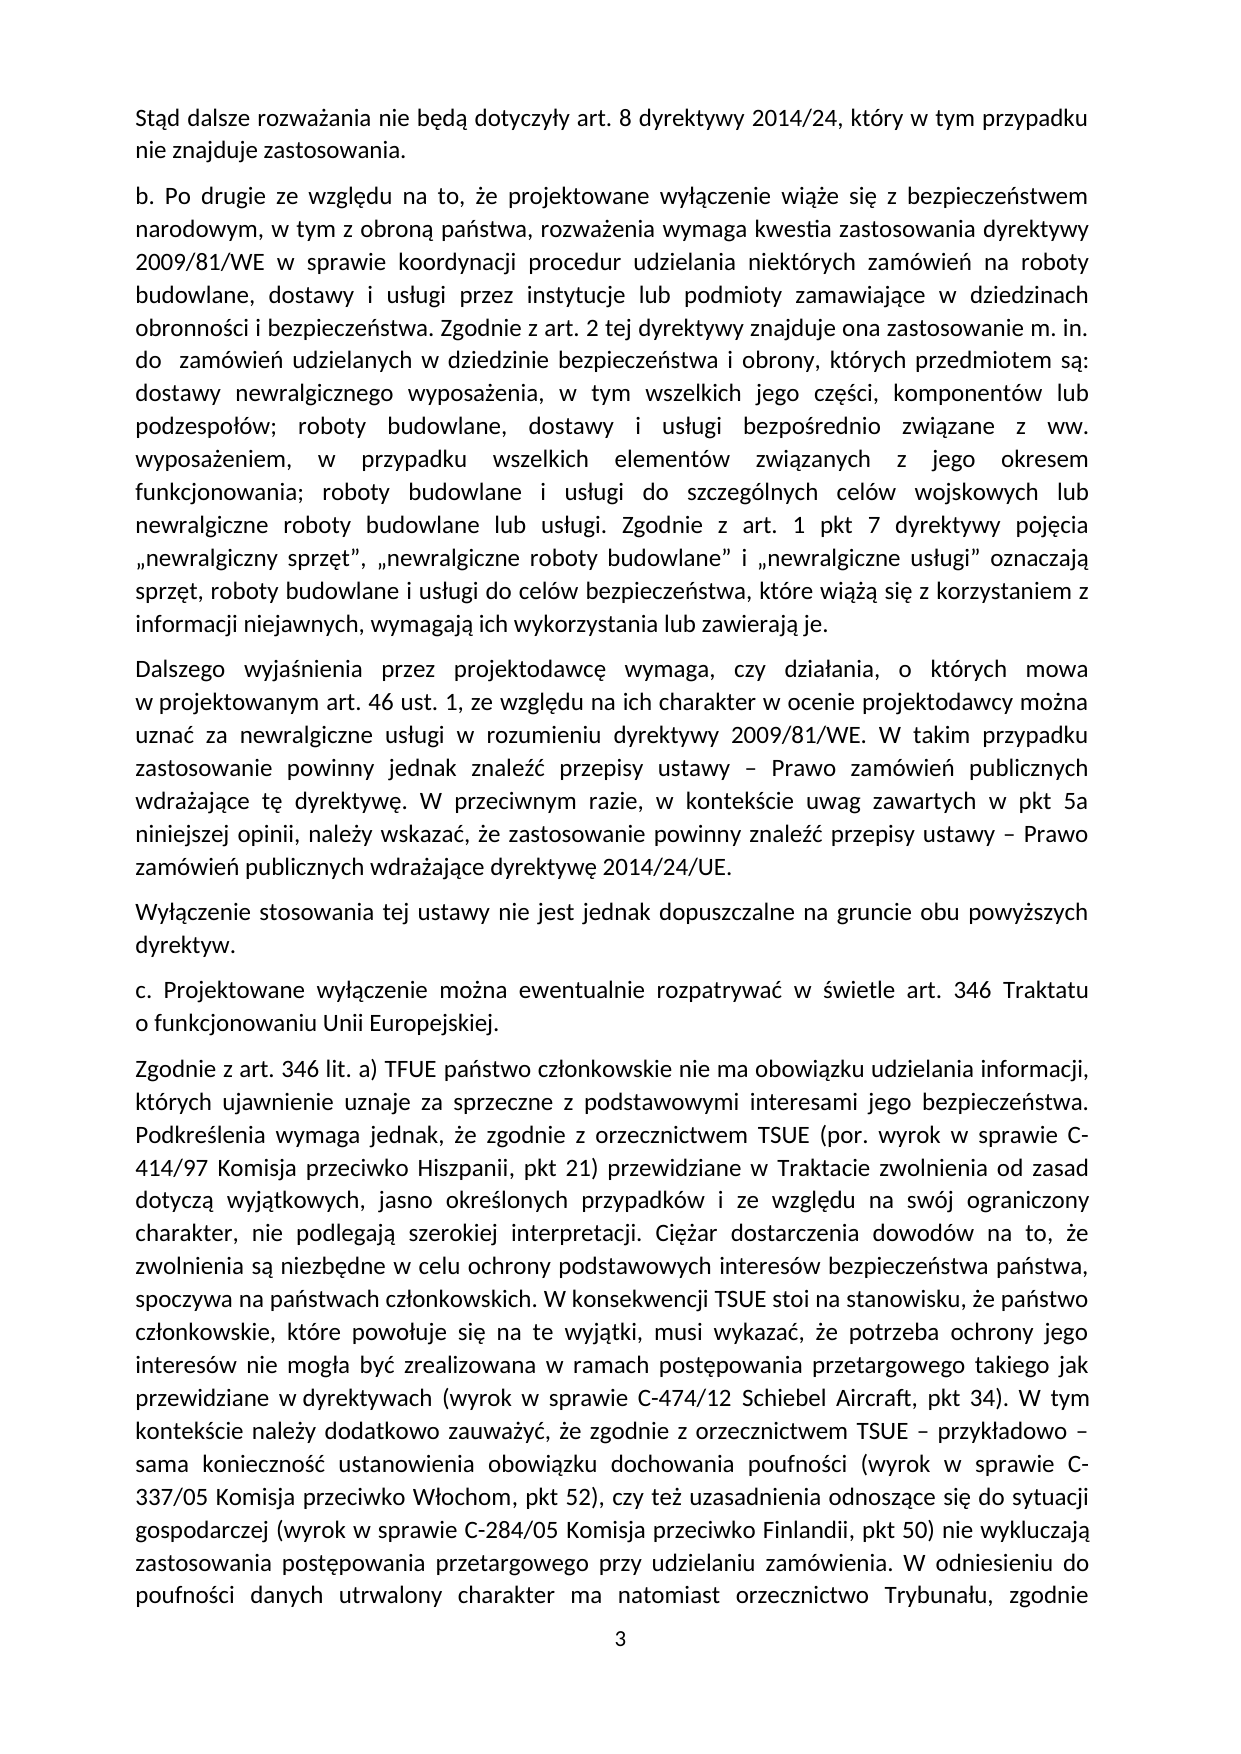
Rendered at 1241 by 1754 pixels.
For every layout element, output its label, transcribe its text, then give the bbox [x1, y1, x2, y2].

text Stąd dalsze rozważania nie będą dotyczyły art. 8 dyrektywy 2014/24, który w tym przypadku nie znajduje zastosowania. [135, 102, 1090, 165]
text Wyłączenie stosowania tej ustawy nie jest jednak dopuszczalne na gruncie obu powyższych dyrektyw. [135, 896, 1090, 960]
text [135, 1053, 1090, 1610]
text c. Projektowane wyłączenie można ewentualnie rozpatrywać w świetle art. 346 Traktatu o funkcjonowaniu Unii Europejskiej. [135, 975, 1090, 1038]
text b. Po drugie ze względu na to, że projektowane wyłączenie wiąże się z bezpieczeństwem narodowym, w tym z obroną państwa, rozważenia wymaga kwestia zastosowania dyrektywy 2009/81/WE w sprawie koordynacji procedur udzielania niektórych zamówień na roboty budowlane, dostawy i usługi przez instytucje lub podmioty zamawiające w dziedzinach obronności i bezpieczeństwa. Zgodnie z art. 2 tej dyrektywy znajduje ona zastosowanie m. in. do zamówień udzielanych w dziedzinie bezpieczeństwa i obrony, których przedmiotem są: dostawy newralgicznego wyposażenia, w tym wszelkich jego części, komponentów lub podzespołów; roboty budowlane, dostawy i usługi bezpośrednio związane z ww. wyposażeniem, w przypadku wszelkich elementów związanych z jego okresem funkcjonowania; roboty budowlane i usługi do szczególnych celów wojskowych lub newralgiczne roboty budowlane lub usługi. Zgodnie z art. 1 pkt 7 dyrektywy pojęcia „newralgiczny sprzęt”, „newralgiczne roboty budowlane” i „newralgiczne usługi” oznaczają sprzęt, roboty budowlane i usługi do celów bezpieczeństwa, które wiążą się z korzystaniem z informacji niejawnych, wymagają ich wykorzystania lub zawierają je. [135, 180, 1090, 638]
text Dalszego wyjaśnienia przez projektodawcę wymaga, czy działania, o których mowa w projektowanym art. 46 ust. 1, ze względu na ich charakter w ocenie projektodawcy można uznać za newralgiczne usługi w rozumieniu dyrektywy 2009/81/WE. W takim przypadku zastosowanie powinny jednak znaleźć przepisy ustawy – Prawo zamówień publicznych wdrażające tę dyrektywę. W przeciwnym razie, w kontekście uwag zawartych w pkt 5a niniejszej opinii, należy wskazać, że zastosowanie powinny znaleźć przepisy ustawy – Prawo zamówień publicznych wdrażające dyrektywę 2014/24/UE. [135, 653, 1090, 881]
